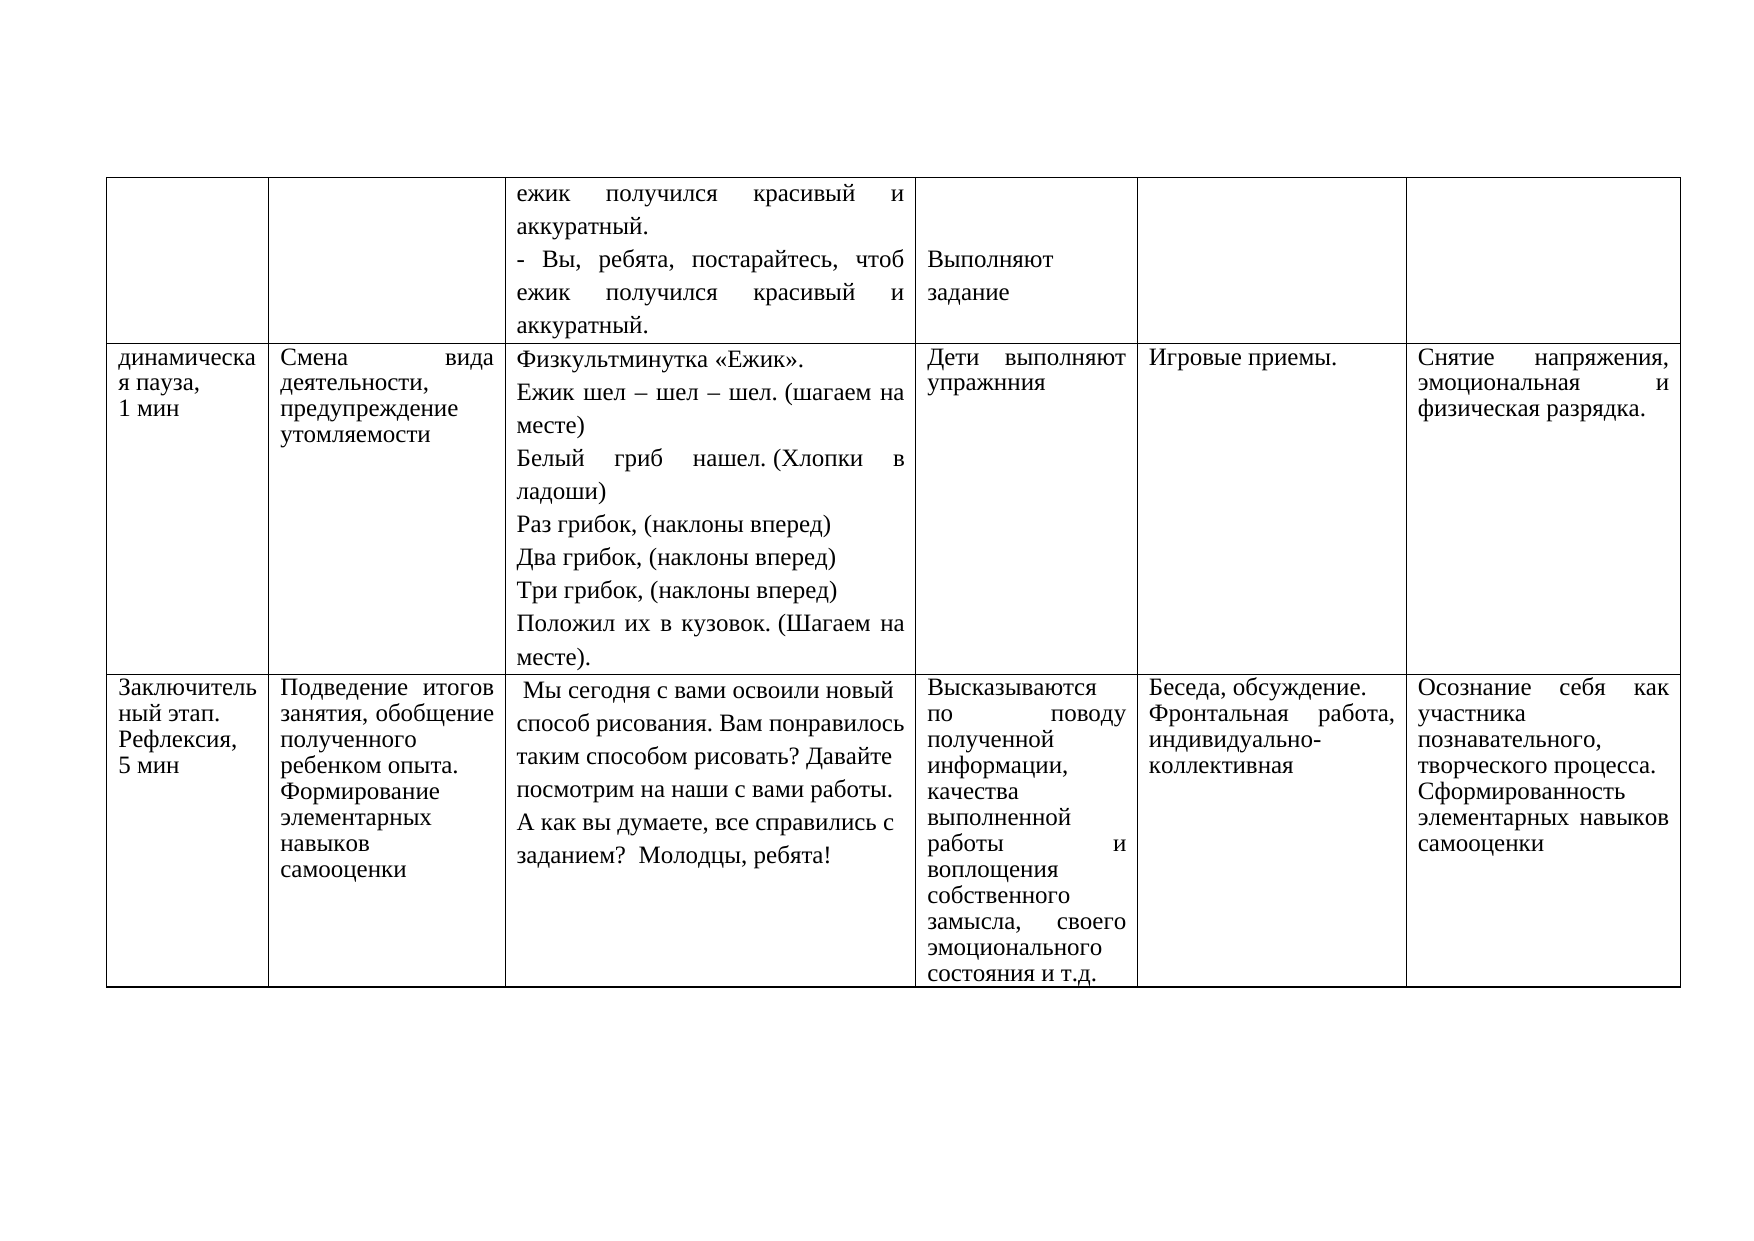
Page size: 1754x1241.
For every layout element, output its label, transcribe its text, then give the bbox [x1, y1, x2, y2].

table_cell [506, 178, 915, 343]
table_cell Игровые приемы. [1138, 344, 1406, 674]
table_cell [916, 178, 1137, 343]
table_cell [1138, 178, 1406, 343]
table_cell Смена вида деятельности, предупреждение утомляемости [269, 344, 505, 674]
table_cell Высказываются по поводу полученной информации, качества выполненной работы и воплощения собственного замысла, своего эмоционального состояния и т.д. [916, 675, 1137, 986]
table_cell Мы сегодня с вами освоили новый способ рисования. Вам понравилось таким способом рисовать? Давайте посмотрим на наши с вами работы. А как вы думаете, все справились с заданием? Молодцы, ребята! [506, 675, 915, 986]
table_cell Дети выполняют упражнния [916, 344, 1137, 674]
table_cell Снятие напряжения, эмоциональная и физическая разрядка. [1407, 344, 1680, 674]
table_cell динамическая пауза, 1 мин [107, 344, 268, 674]
table_cell Заключительный этап. Рефлексия, 5 мин [107, 675, 268, 986]
table_cell Осознание себя как участника познавательного, творческого процесса. Сформированность элементарных навыков самооценки [1407, 675, 1680, 986]
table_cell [269, 178, 505, 343]
table_cell Подведение итогов занятия, обобщение полученного ребенком опыта. Формирование элементарных навыков самооценки [269, 675, 505, 986]
table_cell Физкультминутка «Ежик». Ежик шел – шел – шел. (шагаем на месте) Белый гриб нашел. (Хлопки в ладоши) Раз грибок, (наклоны вперед) Два грибок, (наклоны вперед) Три грибок, (наклоны вперед) Положил их в кузовок. (Шагаем на месте). [506, 344, 915, 674]
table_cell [107, 178, 268, 343]
table_cell Беседа, обсуждение. Фронтальная работа, индивидуально-коллективная [1138, 675, 1406, 986]
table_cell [1407, 178, 1680, 343]
